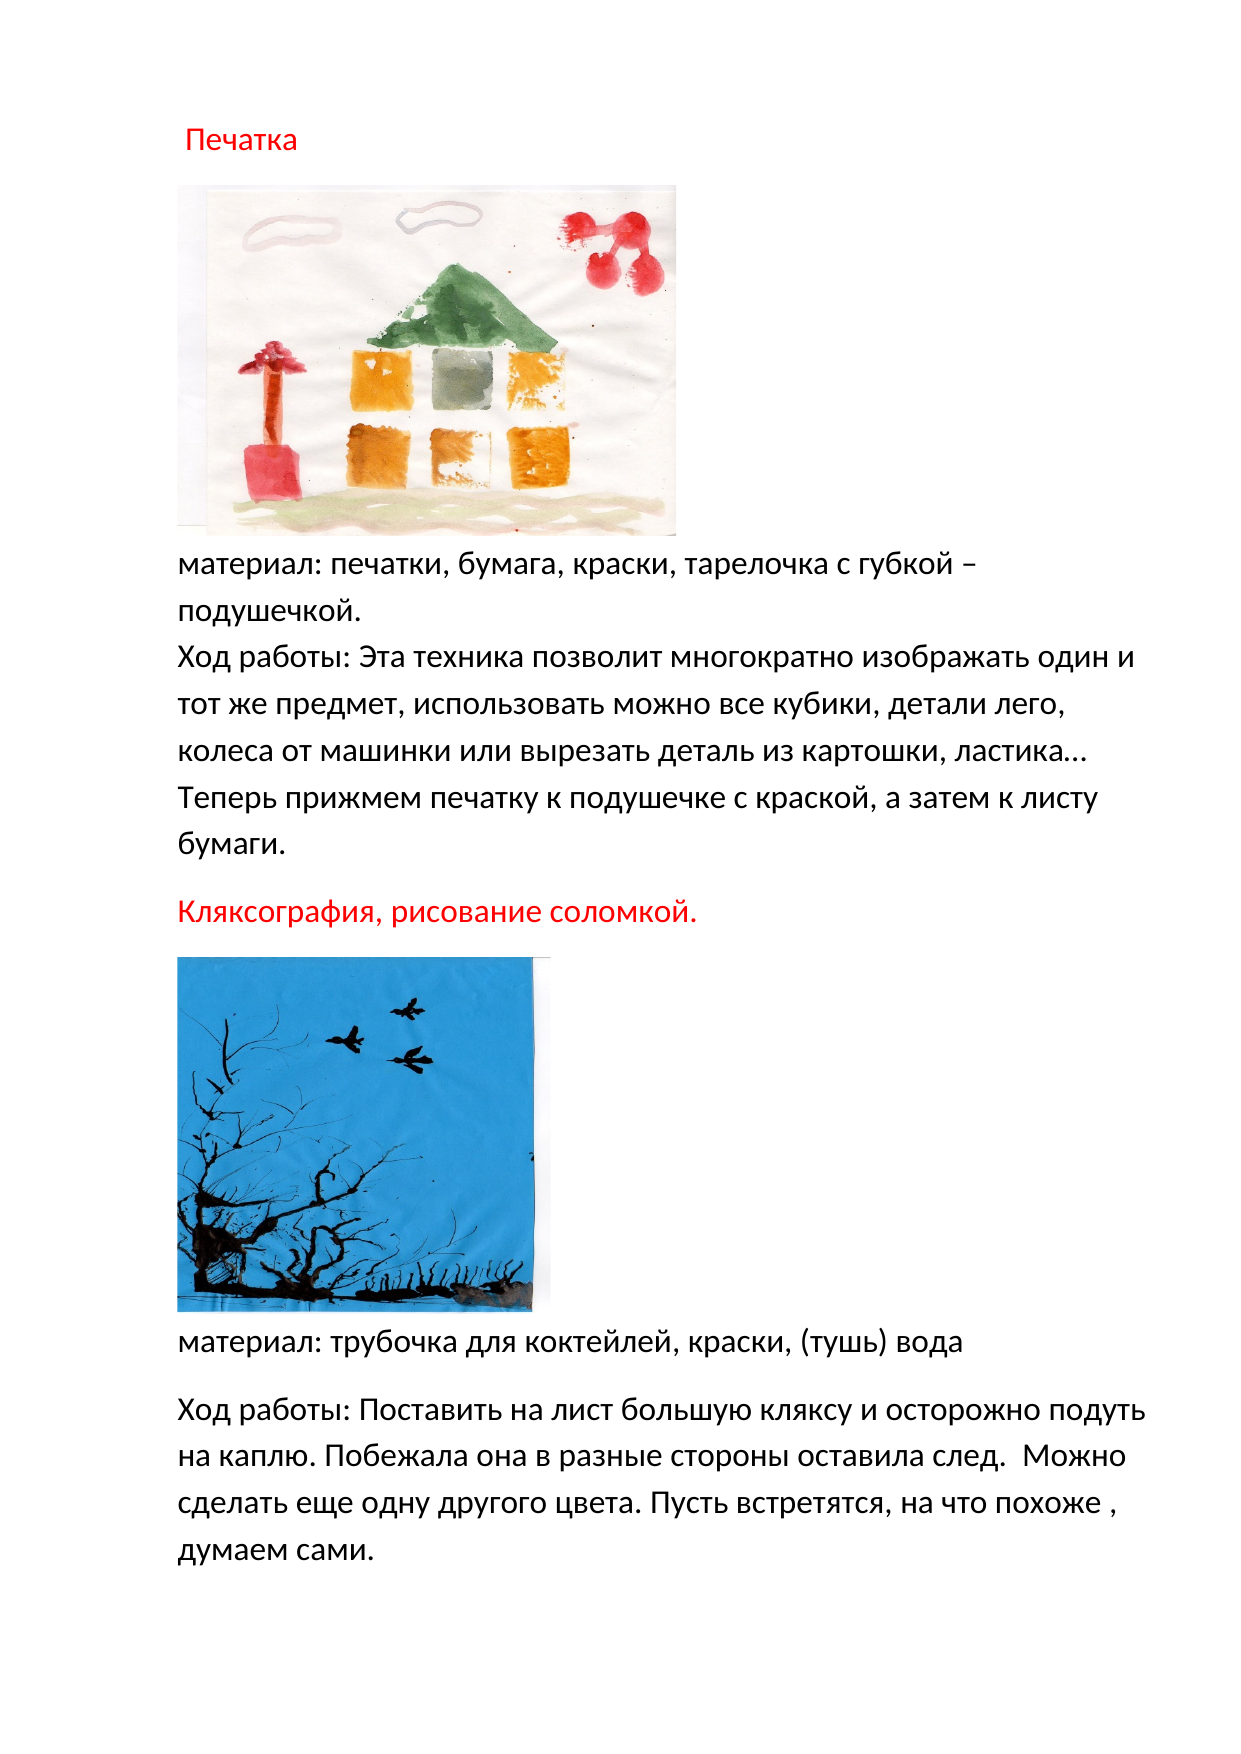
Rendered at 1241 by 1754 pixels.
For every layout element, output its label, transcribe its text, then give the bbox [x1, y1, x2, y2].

text Печатка [177, 118, 1152, 159]
text Кляксография, рисование соломкой. [177, 890, 1152, 931]
text Ход работы: Поставить на лист большую кляксу и осторожно подуть на каплю. Побежала она в разные стороны оставила след. Можно сделать еще одну другого цвета. Пусть встретятся, на что похоже , думаем сами. [177, 1387, 1152, 1568]
picture [177, 957, 551, 1314]
picture [177, 185, 677, 536]
